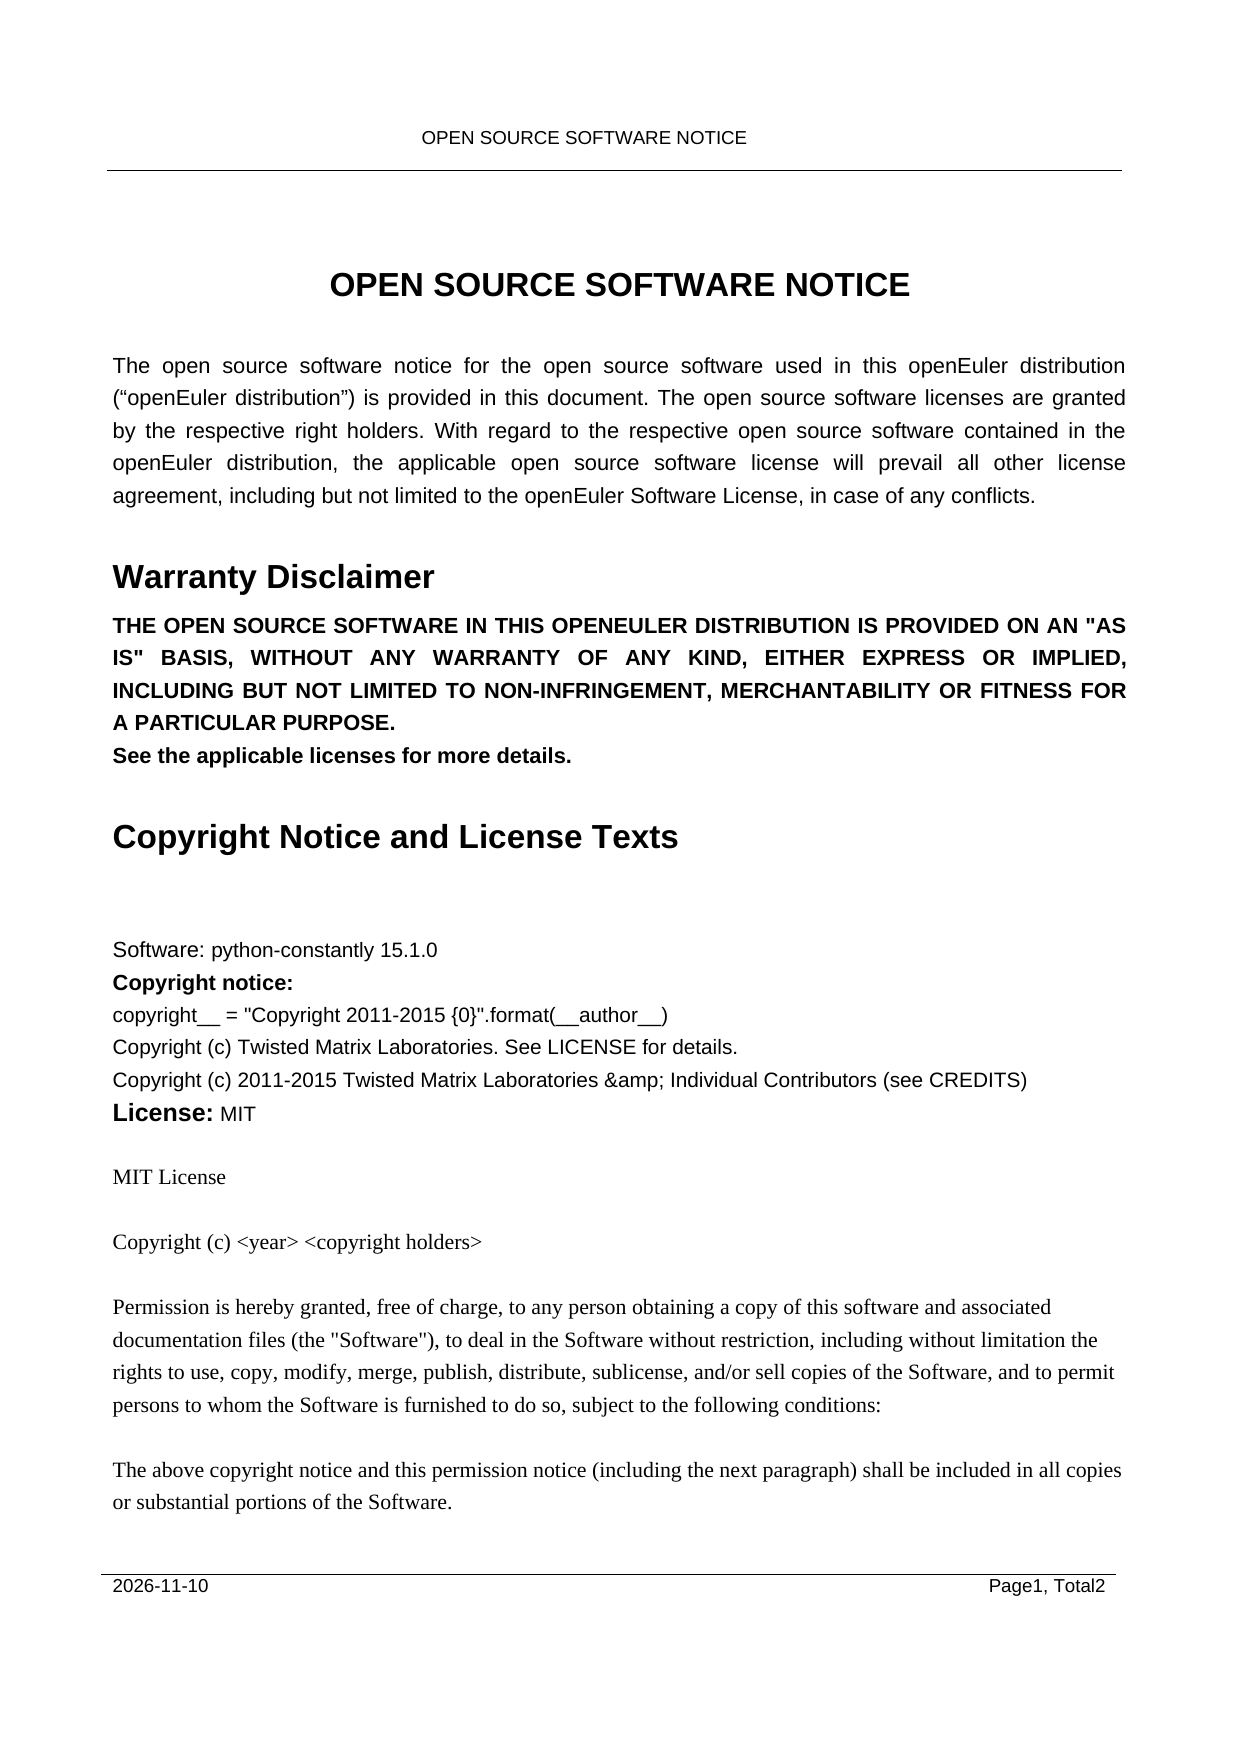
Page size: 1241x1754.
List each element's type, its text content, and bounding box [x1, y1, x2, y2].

text Copyright (c) 2011-2015 Twisted Matrix Laboratories &amp; Individual Contributors (see CREDITS) [112, 1063, 1128, 1096]
text OPEN SOURCE SOFTWARE NOTICE [112, 251, 1128, 316]
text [112, 1096, 1128, 1518]
text Copyright (c) Twisted Matrix Laboratories. See LICENSE for details. [112, 1031, 1128, 1063]
text Software: python-constantly 15.1.0 [112, 933, 1128, 966]
text THE OPEN SOURCE SOFTWARE IN THIS OPENEULER DISTRIBUTION IS PROVIDED ON AN "AS IS" BASIS, WITHOUT ANY WARRANTY OF ANY KIND, EITHER EXPRESS OR IMPLIED, INCLUDING BUT NOT LIMITED TO NON-INFRINGEMENT, MERCHANTABILITY OR FITNESS FOR A PARTICULAR PURPOSE. See the applicable licenses for more details. [112, 609, 1128, 771]
text Copyright Notice and License Texts [112, 804, 1128, 869]
text copyright__ = "Copyright 2011-2015 {0}".format(__author__) [112, 998, 1128, 1031]
text Copyright notice: [112, 966, 1128, 998]
text Warranty Disclaimer [112, 544, 1128, 609]
text The open source software notice for the open source software used in this openEuler distribution (“openEuler distribution”) is provided in this document. The open source software licenses are granted by the respective right holders. With regard to the respective open source software contained in the openEuler distribution, the applicable open source software license will prevail all other license agreement, including but not limited to the openEuler Software License, in case of any conflicts. [112, 349, 1128, 511]
